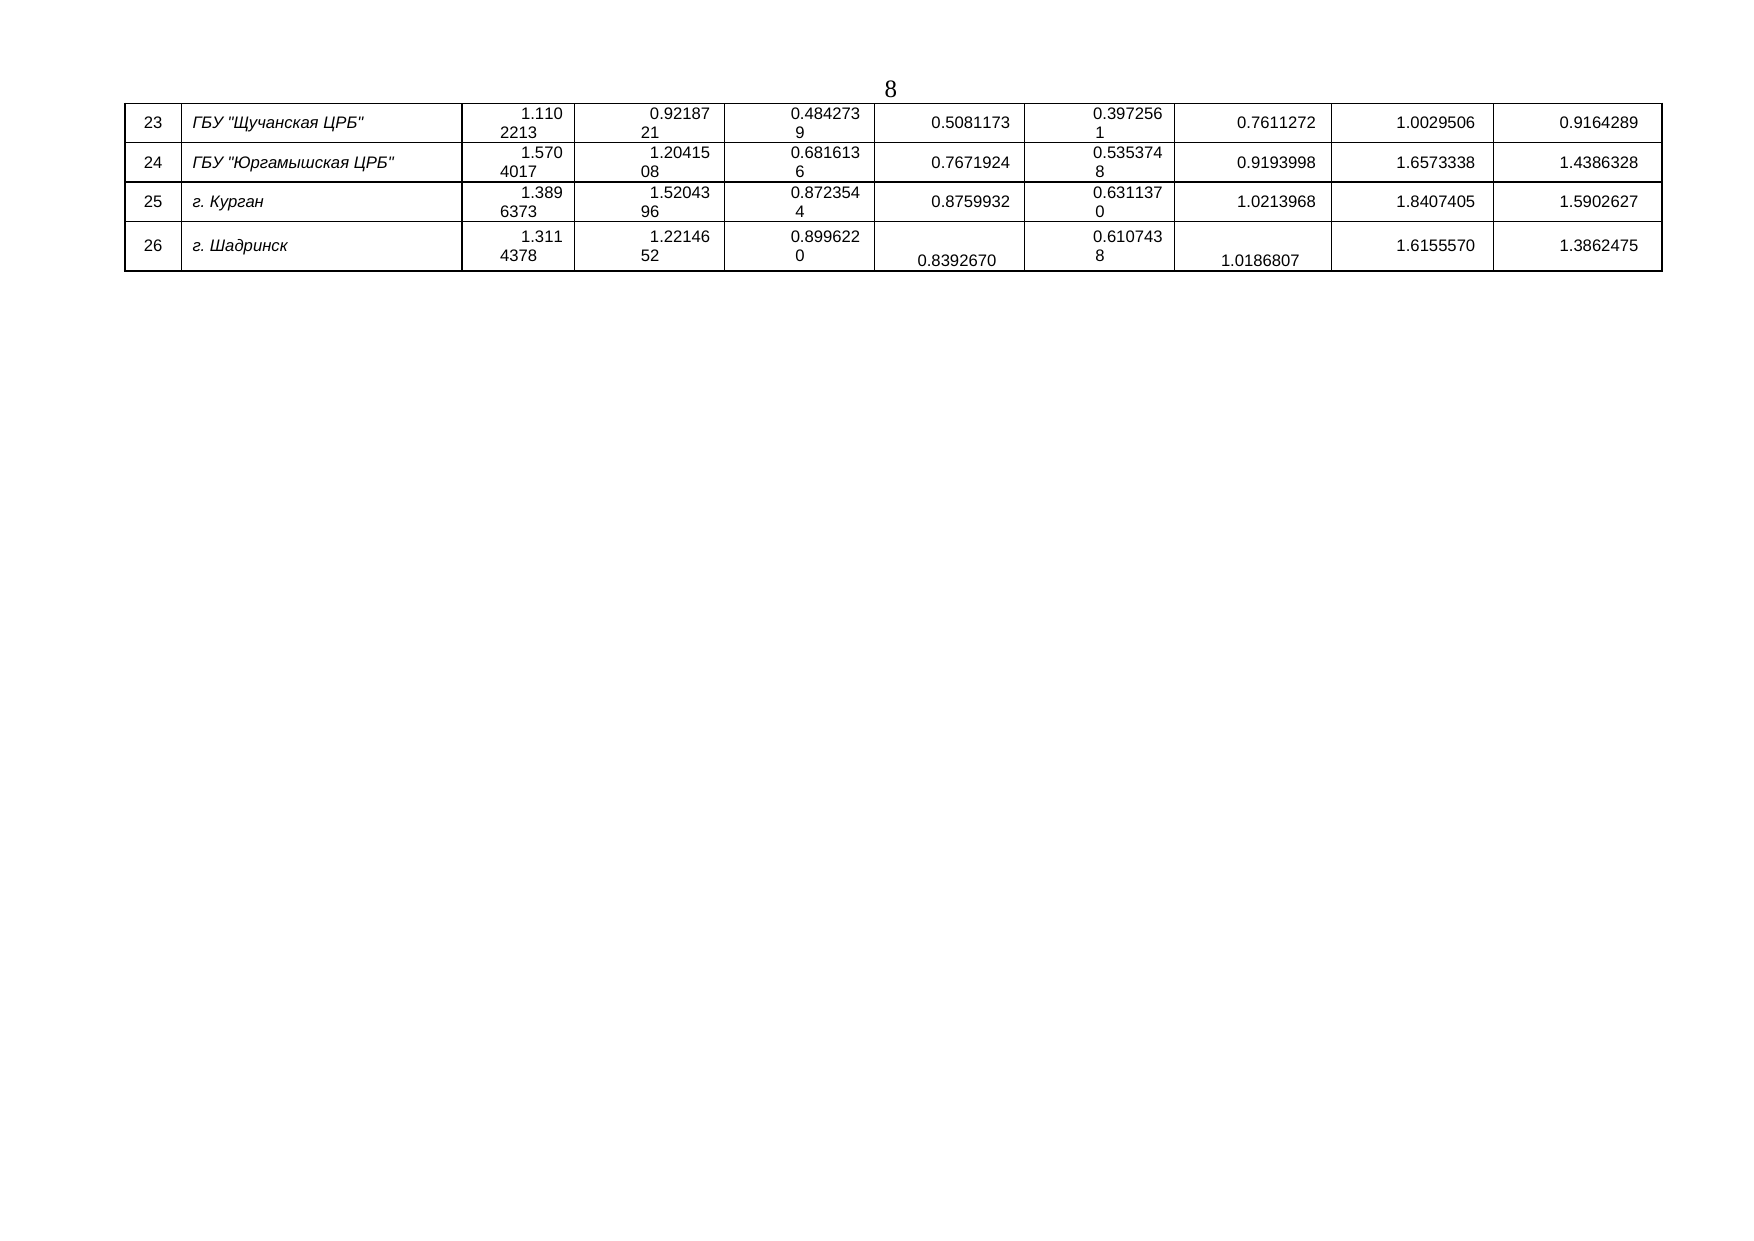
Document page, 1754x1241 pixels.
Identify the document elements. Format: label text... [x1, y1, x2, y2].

table_cell 0.8723544 [725, 183, 874, 221]
table_cell 1.5902627 [1494, 183, 1661, 221]
table_cell ГБУ "Щучанская ЦРБ" [182, 104, 461, 142]
table_cell г. Курган [182, 183, 461, 221]
table_cell 0.9164289 [1494, 104, 1661, 142]
table_cell 0.3972561 [1025, 104, 1174, 142]
table_cell 0.9218721 [575, 104, 724, 142]
table_cell 1.6573338 [1332, 143, 1493, 181]
table_cell 0.8759932 [875, 183, 1024, 221]
table_cell 0.5081173 [875, 104, 1024, 142]
table_cell 1.0029506 [1332, 104, 1493, 142]
table_cell г. Шадринск [182, 222, 461, 270]
table_cell 1.5704017 [463, 143, 574, 181]
table_cell 0.6311370 [1025, 183, 1174, 221]
table_cell 0.6816136 [725, 143, 874, 181]
table_cell 1.4386328 [1494, 143, 1661, 181]
table_cell 0.8996220 [725, 222, 874, 270]
table_cell 26 [126, 222, 181, 270]
table_cell 23 [126, 104, 181, 142]
table_cell 0.5353748 [1025, 143, 1174, 181]
table_cell 1.1102213 [463, 104, 574, 142]
table_cell 1.0213968 [1175, 183, 1331, 221]
table_cell 1.3114378 [463, 222, 574, 270]
table_cell 0.4842739 [725, 104, 874, 142]
table_cell 0.8392670 [875, 222, 1024, 270]
table_cell 1.5204396 [575, 183, 724, 221]
table_cell 0.7671924 [875, 143, 1024, 181]
table_cell 1.8407405 [1332, 183, 1493, 221]
table_cell 1.6155570 [1332, 222, 1493, 270]
table_cell 24 [126, 143, 181, 181]
table_cell 1.2041508 [575, 143, 724, 181]
table_cell 1.3862475 [1494, 222, 1661, 270]
table_cell 1.3896373 [463, 183, 574, 221]
table_cell 1.0186807 [1175, 222, 1331, 270]
table_cell ГБУ "Юргамышская ЦРБ" [182, 143, 461, 181]
table_cell 1.2214652 [575, 222, 724, 270]
table_cell 25 [126, 183, 181, 221]
table_cell 0.9193998 [1175, 143, 1331, 181]
table_cell 0.6107438 [1025, 222, 1174, 270]
table_cell 0.7611272 [1175, 104, 1331, 142]
